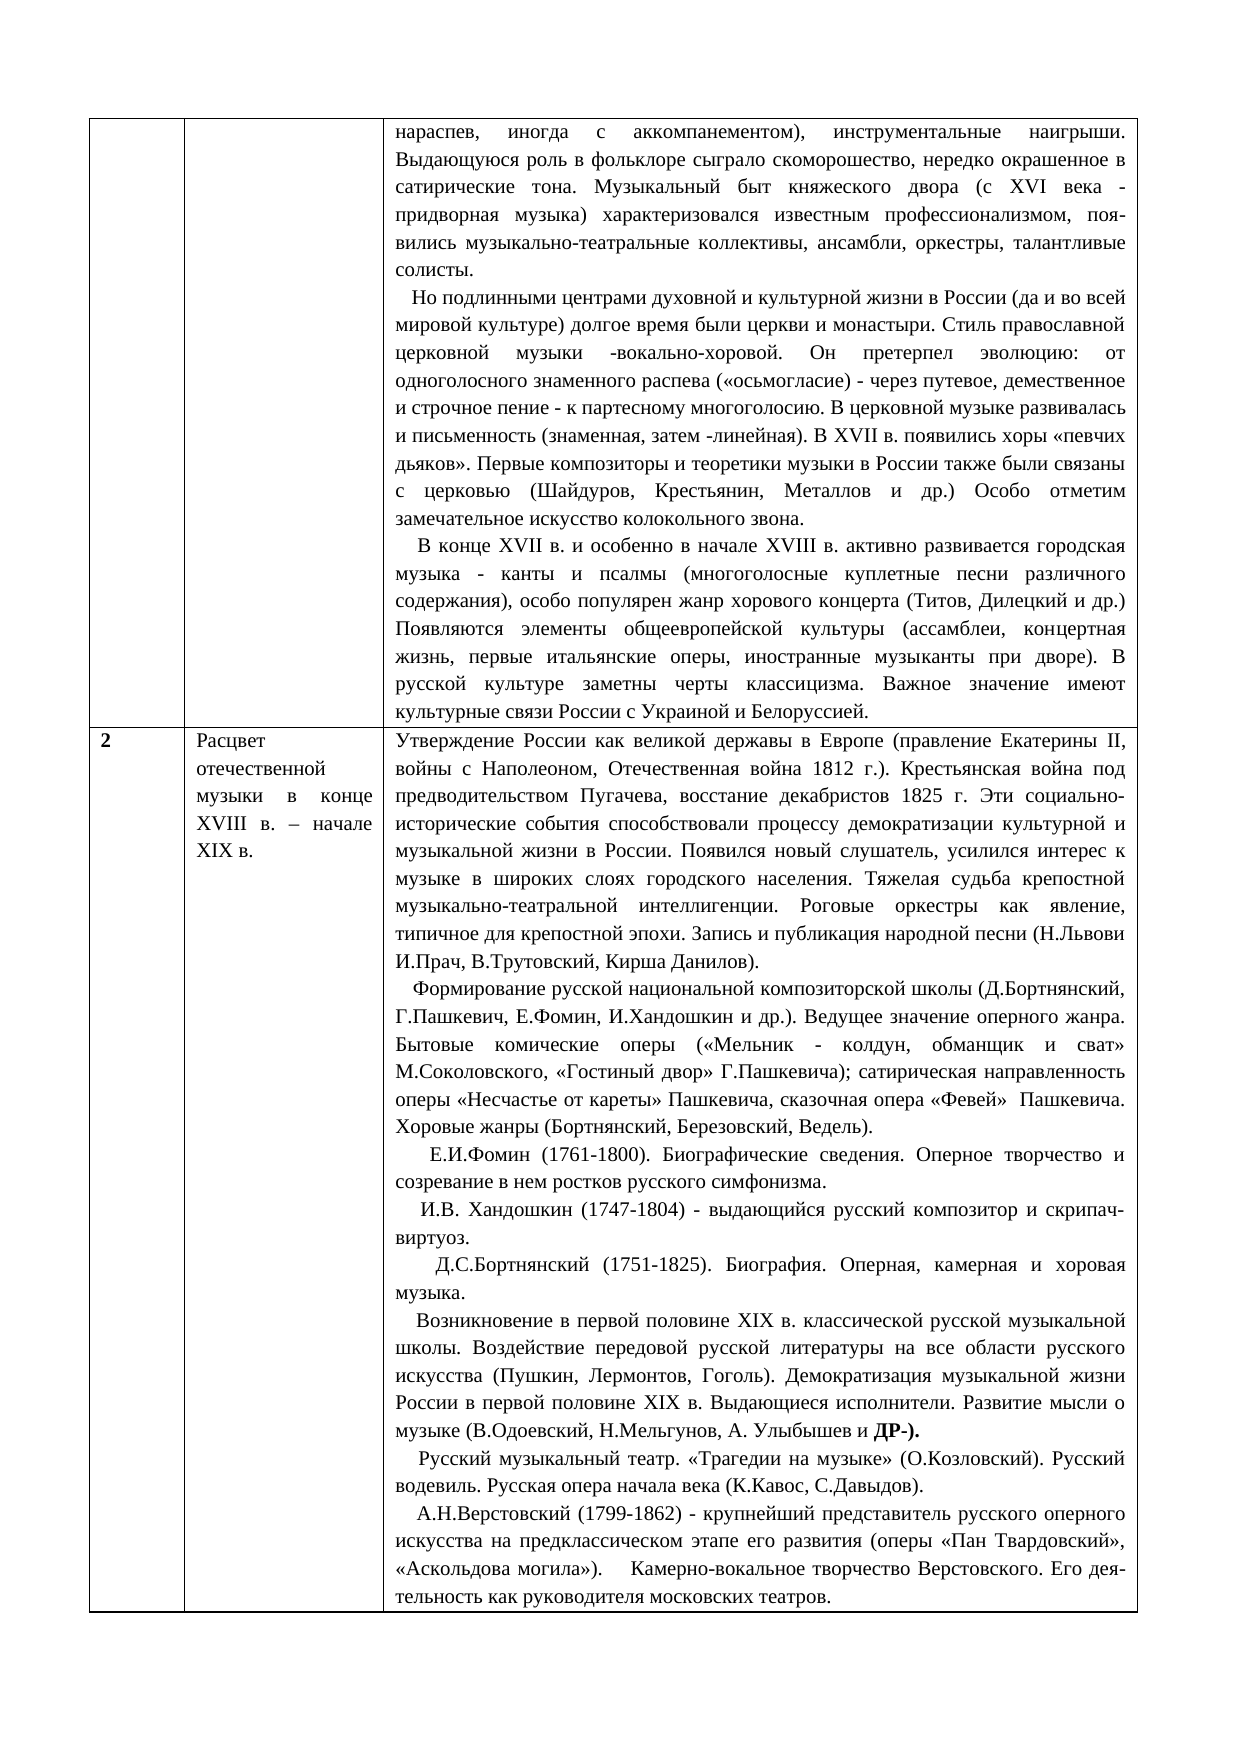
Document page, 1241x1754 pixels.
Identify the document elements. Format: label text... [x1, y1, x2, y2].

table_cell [185, 728, 383, 1611]
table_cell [384, 728, 1137, 1611]
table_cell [185, 119, 383, 727]
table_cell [384, 119, 1137, 727]
table_cell 2 [90, 728, 184, 1611]
